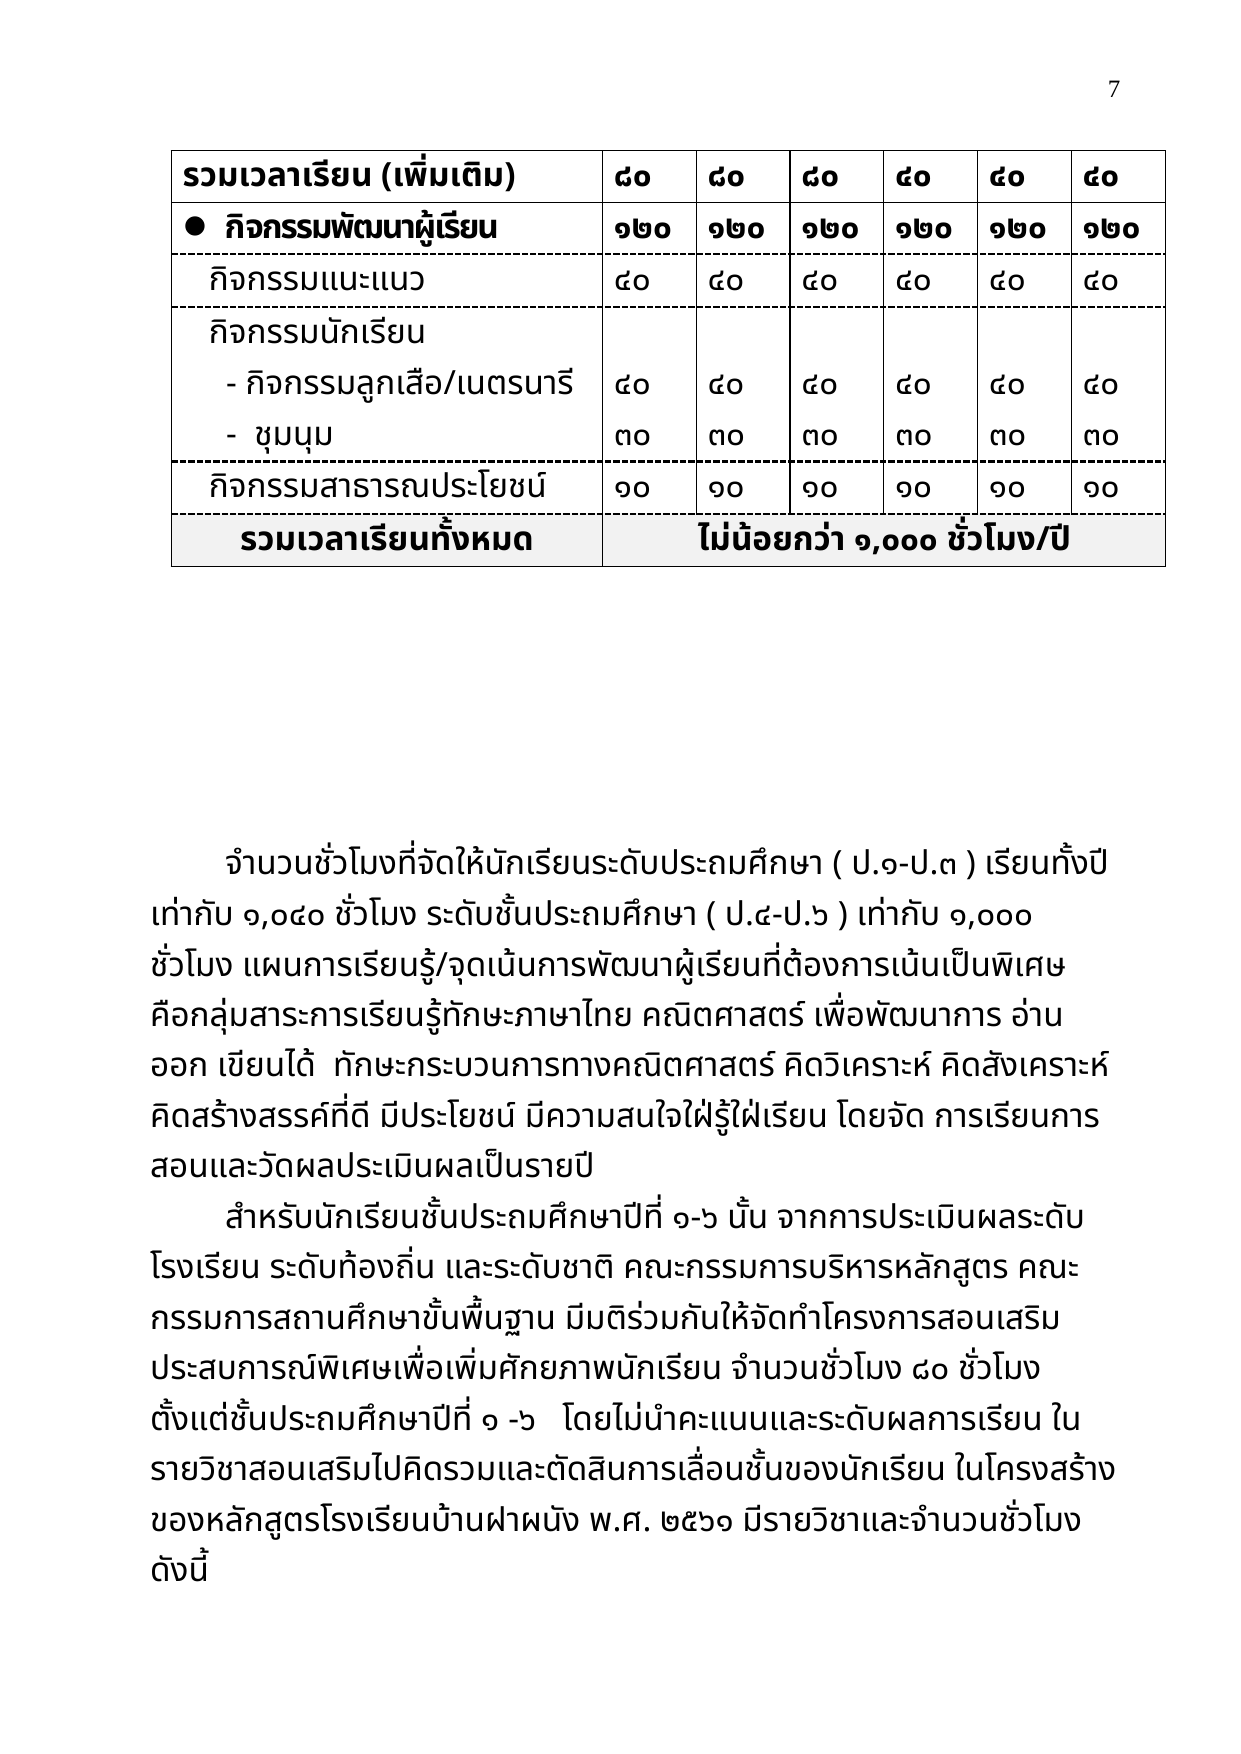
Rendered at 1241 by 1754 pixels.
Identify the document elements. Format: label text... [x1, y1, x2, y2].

table_cell [697, 306, 789, 358]
table_cell [791, 306, 883, 358]
table_cell ๔๐ [1072, 151, 1165, 202]
table_cell ๔๐ ๓๐ [884, 359, 977, 460]
table_cell ๑๐ [978, 460, 1071, 513]
table_cell ๔๐ ๓๐ [978, 359, 1071, 460]
table_cell ๔๐ [978, 253, 1071, 306]
table_cell ๔๐ ๓๐ [697, 359, 789, 460]
table_cell [603, 306, 696, 358]
table_cell ๔๐ [697, 253, 789, 306]
table_cell กิจกรรมแนะแนว [172, 253, 602, 306]
table_cell ๔๐ ๓๐ [1072, 359, 1165, 460]
table_cell ๑๒๐ [884, 203, 977, 253]
table_cell ๑๐ [1072, 460, 1165, 513]
table_cell ๔๐ [978, 151, 1071, 202]
table_cell กิจกรรมนักเรียน [172, 306, 602, 358]
text สำหรับนักเรียนชั้นประถมศึกษาปีที่ ๑-๖ นั้น จากการประเมินผลระดับโรงเรียน ระดับท้องถิ่น และระดับชาติ คณะกรรมการบริหารหลักสูตร คณะกรรมการสถานศึกษาขั้นพื้นฐาน มีมติร่วมกันให้จัดทำโครงการสอนเสริมประสบการณ์พิเศษเพื่อเพิ่มศักยภาพนักเรียน จำนวนชั่วโมง ๘๐ ชั่วโมง ตั้งแต่ชั้นประถมศึกษาปีที่ ๑ -๖ โดยไม่นำคะแนนและระดับผลการเรียน ในรายวิชาสอนเสริมไปคิดรวมและตัดสินการเลื่อนชั้นของนักเรียน ในโครงสร้างของหลักสูตรโรงเรียนบ้านฝาผนัง พ.ศ. ๒๕๖๑ มีรายวิชาและจำนวนชั่วโมงดังนี้ [150, 1193, 1120, 1597]
table_cell ๑๒๐ [603, 203, 696, 253]
table_cell ๔๐ ๓๐ [791, 359, 883, 460]
table_cell ๑๒๐ [1072, 203, 1165, 253]
table_cell ๘๐ [603, 151, 696, 202]
table_cell ๔๐ [1072, 253, 1165, 306]
table_cell [884, 306, 977, 358]
table_cell - กิจกรรมลูกเสือ/เนตรนารี - ชุมนุม [172, 359, 602, 460]
table_cell ๑๐ [697, 460, 789, 513]
table_cell ๑๐ [603, 460, 696, 513]
table_cell กิจกรรมพัฒนาผู้เรียน [172, 203, 602, 253]
table_cell ๑๐ [884, 460, 977, 513]
table_cell [978, 306, 1071, 358]
table_cell กิจกรรมสาธารณประโยชน์ [172, 460, 602, 513]
table_cell ๔๐ [791, 253, 883, 306]
table_cell รวมเวลาเรียนทั้งหมด [172, 513, 602, 566]
table_cell ๔๐ ๓๐ [603, 359, 696, 460]
table_cell ๘๐ [791, 151, 883, 202]
table_cell ๑๒๐ [791, 203, 883, 253]
table_cell ๔๐ [884, 151, 977, 202]
table_cell [1072, 306, 1165, 358]
table_cell ๔๐ [603, 253, 696, 306]
table_cell ๑๒๐ [697, 203, 789, 253]
table_cell รวมเวลาเรียน (เพิ่มเติม) [172, 151, 602, 202]
table_cell ๔๐ [884, 253, 977, 306]
table_cell ๘๐ [697, 151, 789, 202]
table_cell ๑๐ [791, 460, 883, 513]
table_cell ๑๒๐ [978, 203, 1071, 253]
text จำนวนชั่วโมงที่จัดให้นักเรียนระดับประถมศึกษา ( ป.๑-ป.๓ ) เรียนทั้งปี เท่ากับ ๑,๐๔๐ ชั่วโมง ระดับชั้นประถมศึกษา ( ป.๔-ป.๖ ) เท่ากับ ๑,๐๐๐ ชั่วโมง แผนการเรียนรู้/จุดเน้นการพัฒนาผู้เรียนที่ต้องการเน้นเป็นพิเศษ คือกลุ่มสาระการเรียนรู้ทักษะภาษาไทย คณิตศาสตร์ เพื่อพัฒนาการ อ่านออก เขียนได้ ทักษะกระบวนการทางคณิตศาสตร์ คิดวิเคราะห์ คิดสังเคราะห์ คิดสร้างสรรค์ที่ดี มีประโยชน์ มีความสนใจใฝ่รู้ใฝ่เรียน โดยจัด การเรียนการสอนและวัดผลประเมินผลเป็นรายปี [150, 839, 1120, 1193]
table_cell ไม่น้อยกว่า ๑,๐๐๐ ชั่วโมง/ปี [603, 513, 1165, 566]
